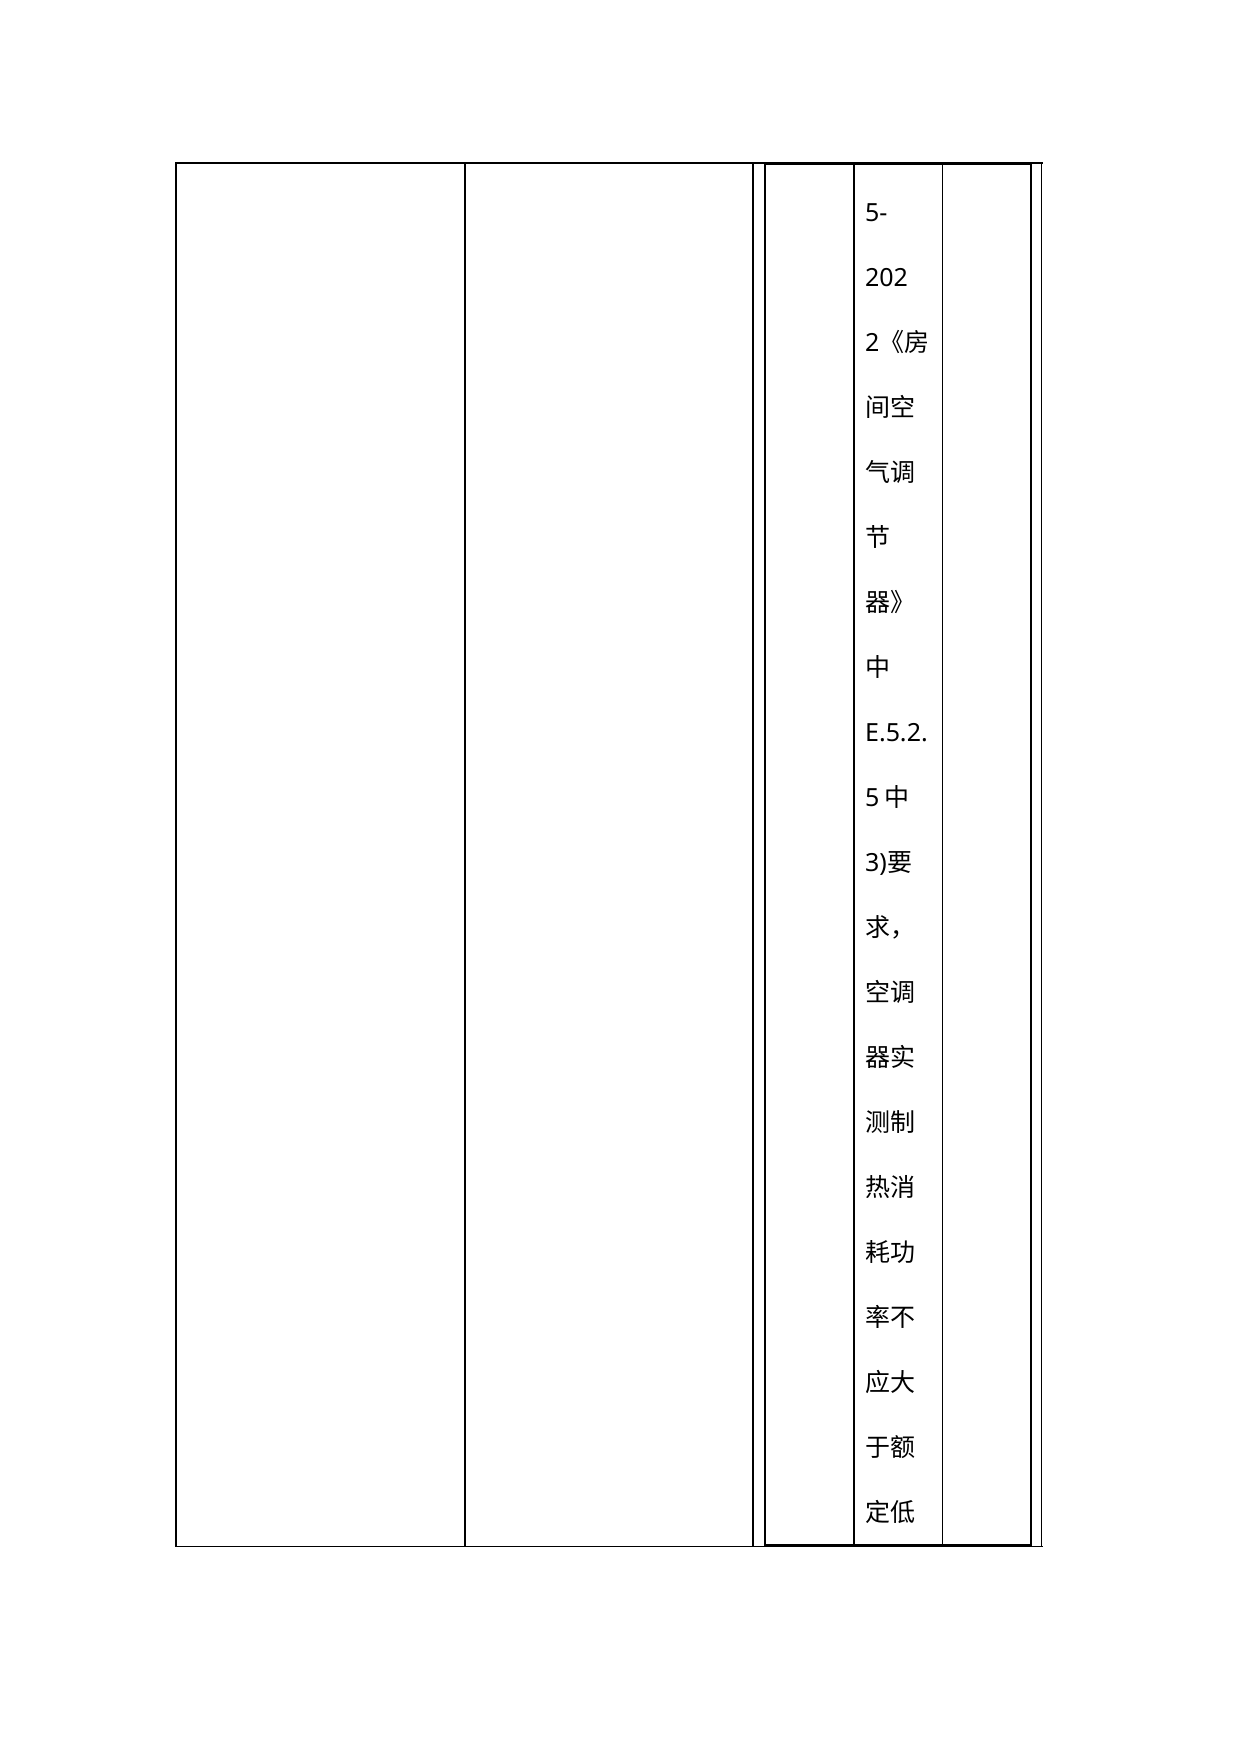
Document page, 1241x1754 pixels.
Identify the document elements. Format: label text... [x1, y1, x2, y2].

table_cell [943, 165, 1030, 1544]
table_cell [1032, 164, 1041, 1546]
table_cell [466, 164, 752, 1546]
table_cell [855, 165, 942, 1544]
table_cell [754, 164, 764, 1546]
table_cell 1 [177, 164, 464, 1546]
table_cell [766, 165, 853, 1544]
